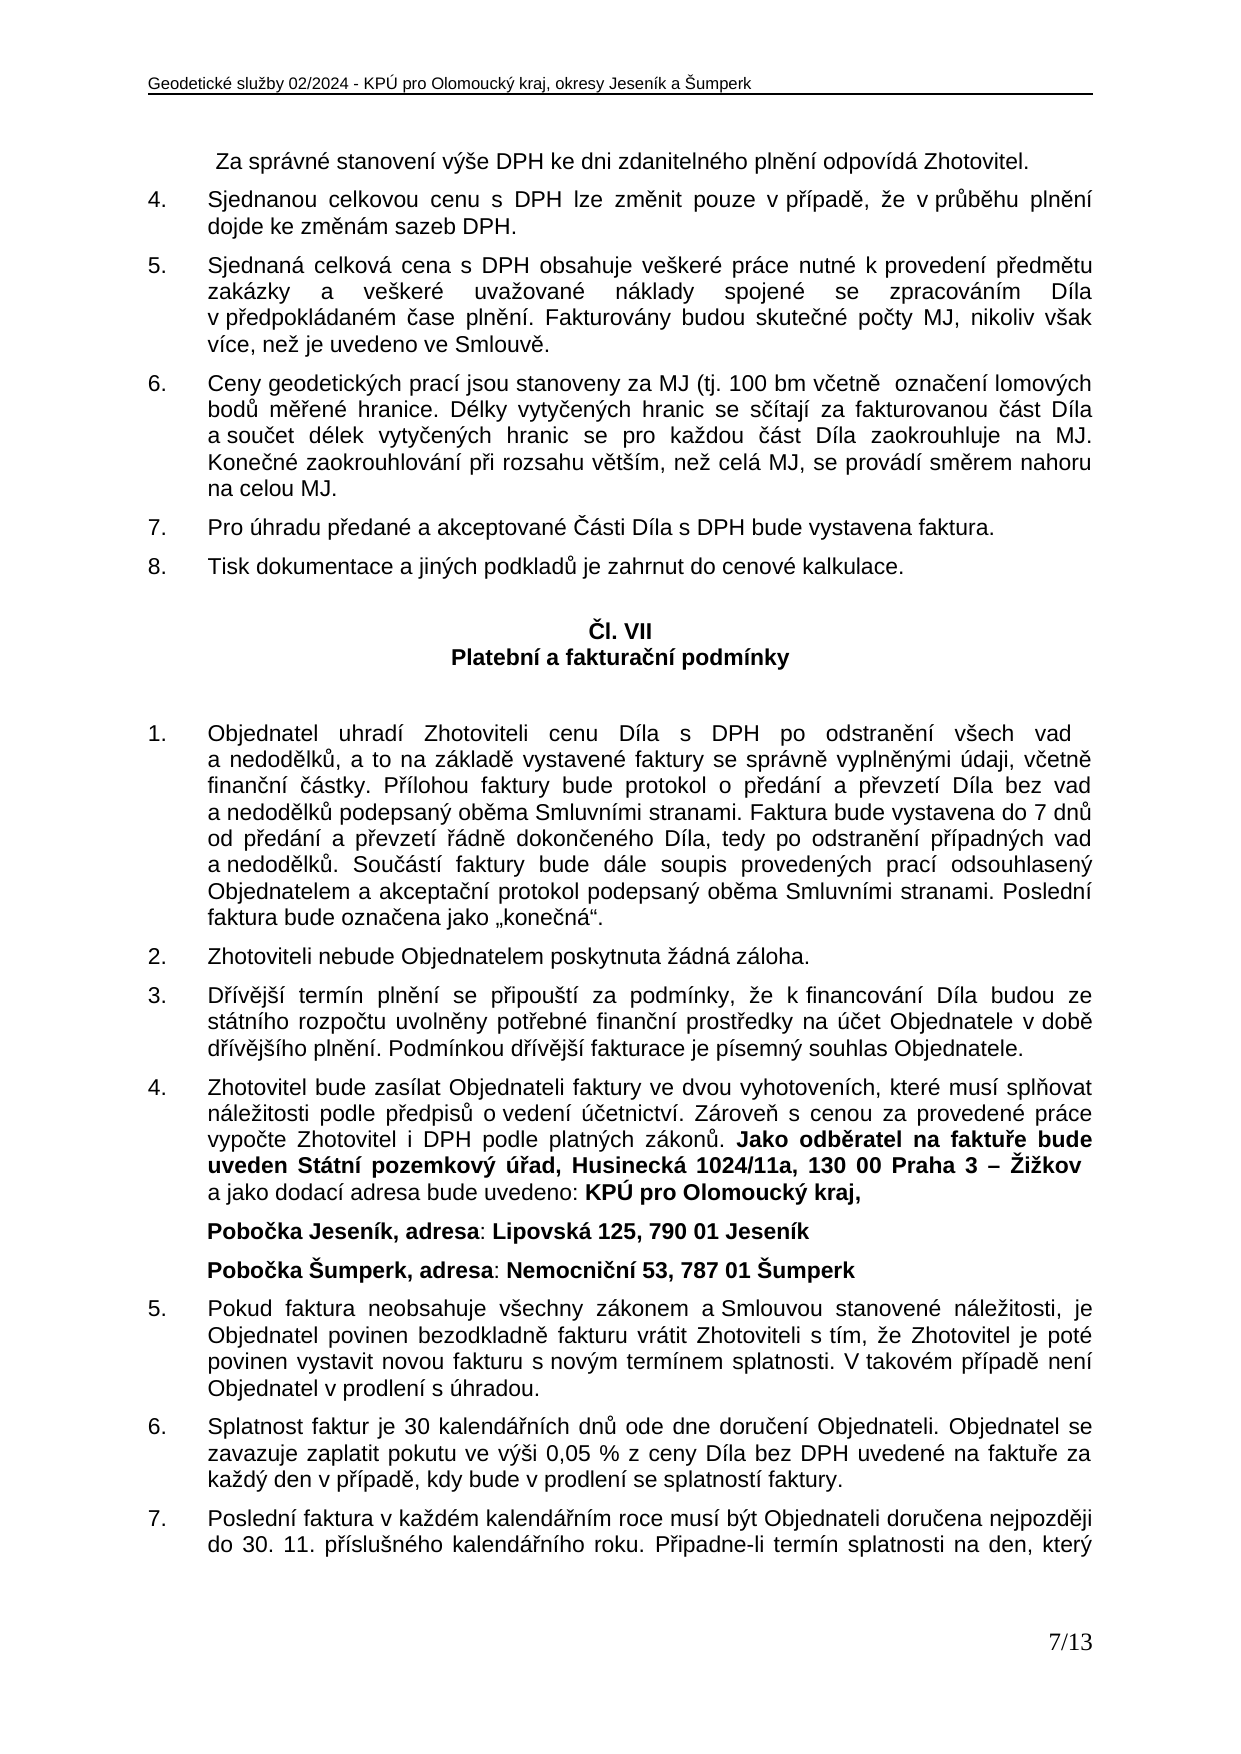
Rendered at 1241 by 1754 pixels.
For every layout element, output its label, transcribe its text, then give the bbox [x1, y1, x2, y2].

subtitle Čl. VII [148, 618, 1093, 644]
subtitle Platební a fakturační podmínky [148, 644, 1093, 671]
list Pobočka Šumperk, adresa: Nemocniční 53, 787 01 Šumperk [207, 1257, 1093, 1283]
list Pobočka Jeseník, adresa: Lipovská 125, 790 01 Jeseník [207, 1218, 1093, 1244]
list Sjednanou celkovou cenu s DPH lze změnit pouze v případě, že v průběhu plnění dojde ke změnám sazeb DPH. [148, 186, 1093, 239]
list Sjednaná celková cena s DPH obsahuje veškeré práce nutné k provedení předmětu zakázky a veškeré uvažované náklady spojené se zpracováním Díla v předpokládaném čase plnění. Fakturovány budou skutečné počty MJ, nikoliv však více, než je uvedeno ve Smlouvě. [148, 252, 1093, 357]
list Dřívější termín plnění se připouští za podmínky, že k financování Díla budou ze státního rozpočtu uvolněny potřebné finanční prostředky na účet Objednatele v době dřívějšího plnění. Podmínkou dřívější fakturace je písemný souhlas Objednatele. [148, 982, 1093, 1061]
list Zhotoviteli nebude Objednatelem poskytnuta žádná záloha. [148, 943, 1093, 969]
list Tisk dokumentace a jiných podkladů je zahrnut do cenové kalkulace. [148, 553, 1093, 579]
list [148, 1505, 1093, 1558]
list Pokud faktura neobsahuje všechny zákonem a Smlouvou stanovené náležitosti, je Objednatel povinen bezodkladně fakturu vrátit Zhotoviteli s tím, že Zhotovitel je poté povinen vystavit novou fakturu s novým termínem splatnosti. V takovém případě není Objednatel v prodlení s úhradou. [148, 1295, 1093, 1401]
list Zhotovitel bude zasílat Objednateli faktury ve dvou vyhotoveních, které musí splňovat náležitosti podle předpisů o vedení účetnictví. Zároveň s cenou za provedené práce vypočte Zhotovitel i DPH podle platných zákonů. Jako odběratel na faktuře bude uveden Státní pozemkový úřad, Husinecká 1024/11a, 130 00 Praha 3 – Žižkov a jako dodací adresa bude uvedeno: KPÚ pro Olomoucký kraj, [148, 1073, 1093, 1205]
list Objednatel uhradí Zhotoviteli cenu Díla s DPH po odstranění všech vad a nedodělků, a to na základě vystavené faktury se správně vyplněnými údaji, včetně finanční částky. Přílohou faktury bude protokol o předání a převzetí Díla bez vad a nedodělků podepsaný oběma Smluvními stranami. Faktura bude vystavena do 7 dnů od předání a převzetí řádně dokončeného Díla, tedy po odstranění případných vad a nedodělků. Součástí faktury bude dále soupis provedených prací odsouhlasený Objednatelem a akceptační protokol podepsaný oběma Smluvními stranami. Poslední faktura bude označena jako „konečná“. [148, 720, 1093, 931]
text Za správné stanovení výše DPH ke dni zdanitelného plnění odpovídá Zhotovitel. [215, 148, 1093, 174]
list Ceny geodetických prací jsou stanoveny za MJ (tj. 100 bm včetně označení lomových bodů měřené hranice. Délky vytyčených hranic se sčítají za fakturovanou část Díla a součet délek vytyčených hranic se pro každou část Díla zaokrouhluje na MJ. Konečné zaokrouhlování při rozsahu větším, než celá MJ, se provádí směrem nahoru na celou MJ. [148, 369, 1093, 501]
list Splatnost faktur je 30 kalendářních dnů ode dne doručení Objednateli. Objednatel se zavazuje zaplatit pokutu ve výši 0,05 % z ceny Díla bez DPH uvedené na faktuře za každý den v případě, kdy bude v prodlení se splatností faktury. [148, 1413, 1093, 1492]
list Pro úhradu předané a akceptované Části Díla s DPH bude vystavena faktura. [148, 514, 1093, 540]
